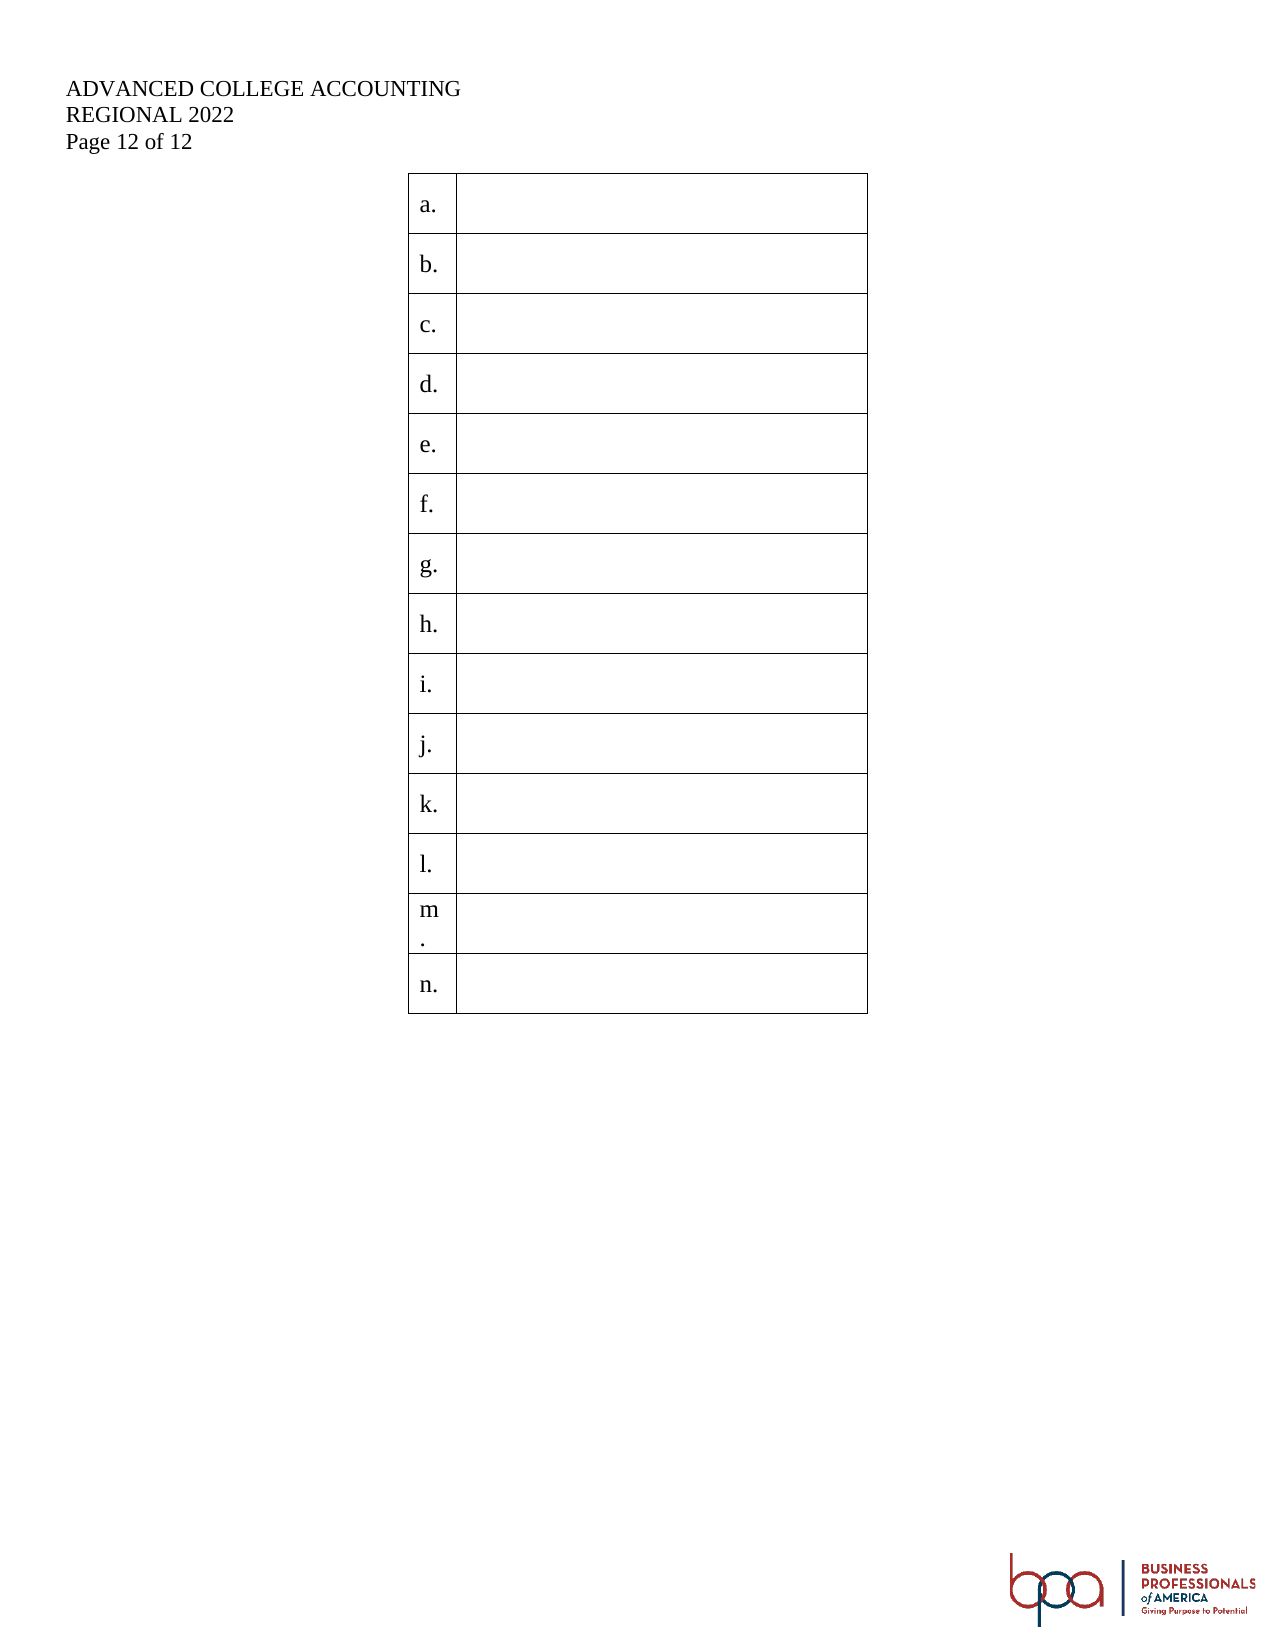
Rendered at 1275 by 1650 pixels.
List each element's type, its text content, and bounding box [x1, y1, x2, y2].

table_cell [457, 894, 867, 953]
table_cell e. [409, 414, 456, 473]
table_cell g. [409, 534, 456, 593]
table_cell [457, 774, 867, 833]
table_cell [457, 474, 867, 533]
table_cell [457, 414, 867, 473]
table_cell c. [409, 294, 456, 353]
table_cell h. [409, 594, 456, 653]
table_cell n. [409, 954, 456, 1013]
table_cell b. [409, 234, 456, 293]
table_cell [457, 354, 867, 413]
table_cell i. [409, 654, 456, 713]
table_cell [457, 234, 867, 293]
table_header a. [409, 174, 456, 233]
table_cell [457, 534, 867, 593]
table_header [457, 174, 867, 233]
table_cell [457, 834, 867, 893]
table_cell d. [409, 354, 456, 413]
table_cell l. [409, 834, 456, 893]
table_cell j. [409, 714, 456, 773]
table_cell [457, 594, 867, 653]
table_cell [457, 954, 867, 1013]
table_cell m. [409, 894, 456, 953]
table_cell [457, 714, 867, 773]
table_cell f. [409, 474, 456, 533]
table_cell [457, 294, 867, 353]
table_cell [457, 654, 867, 713]
picture [1010, 1553, 1256, 1627]
table_cell k. [409, 774, 456, 833]
